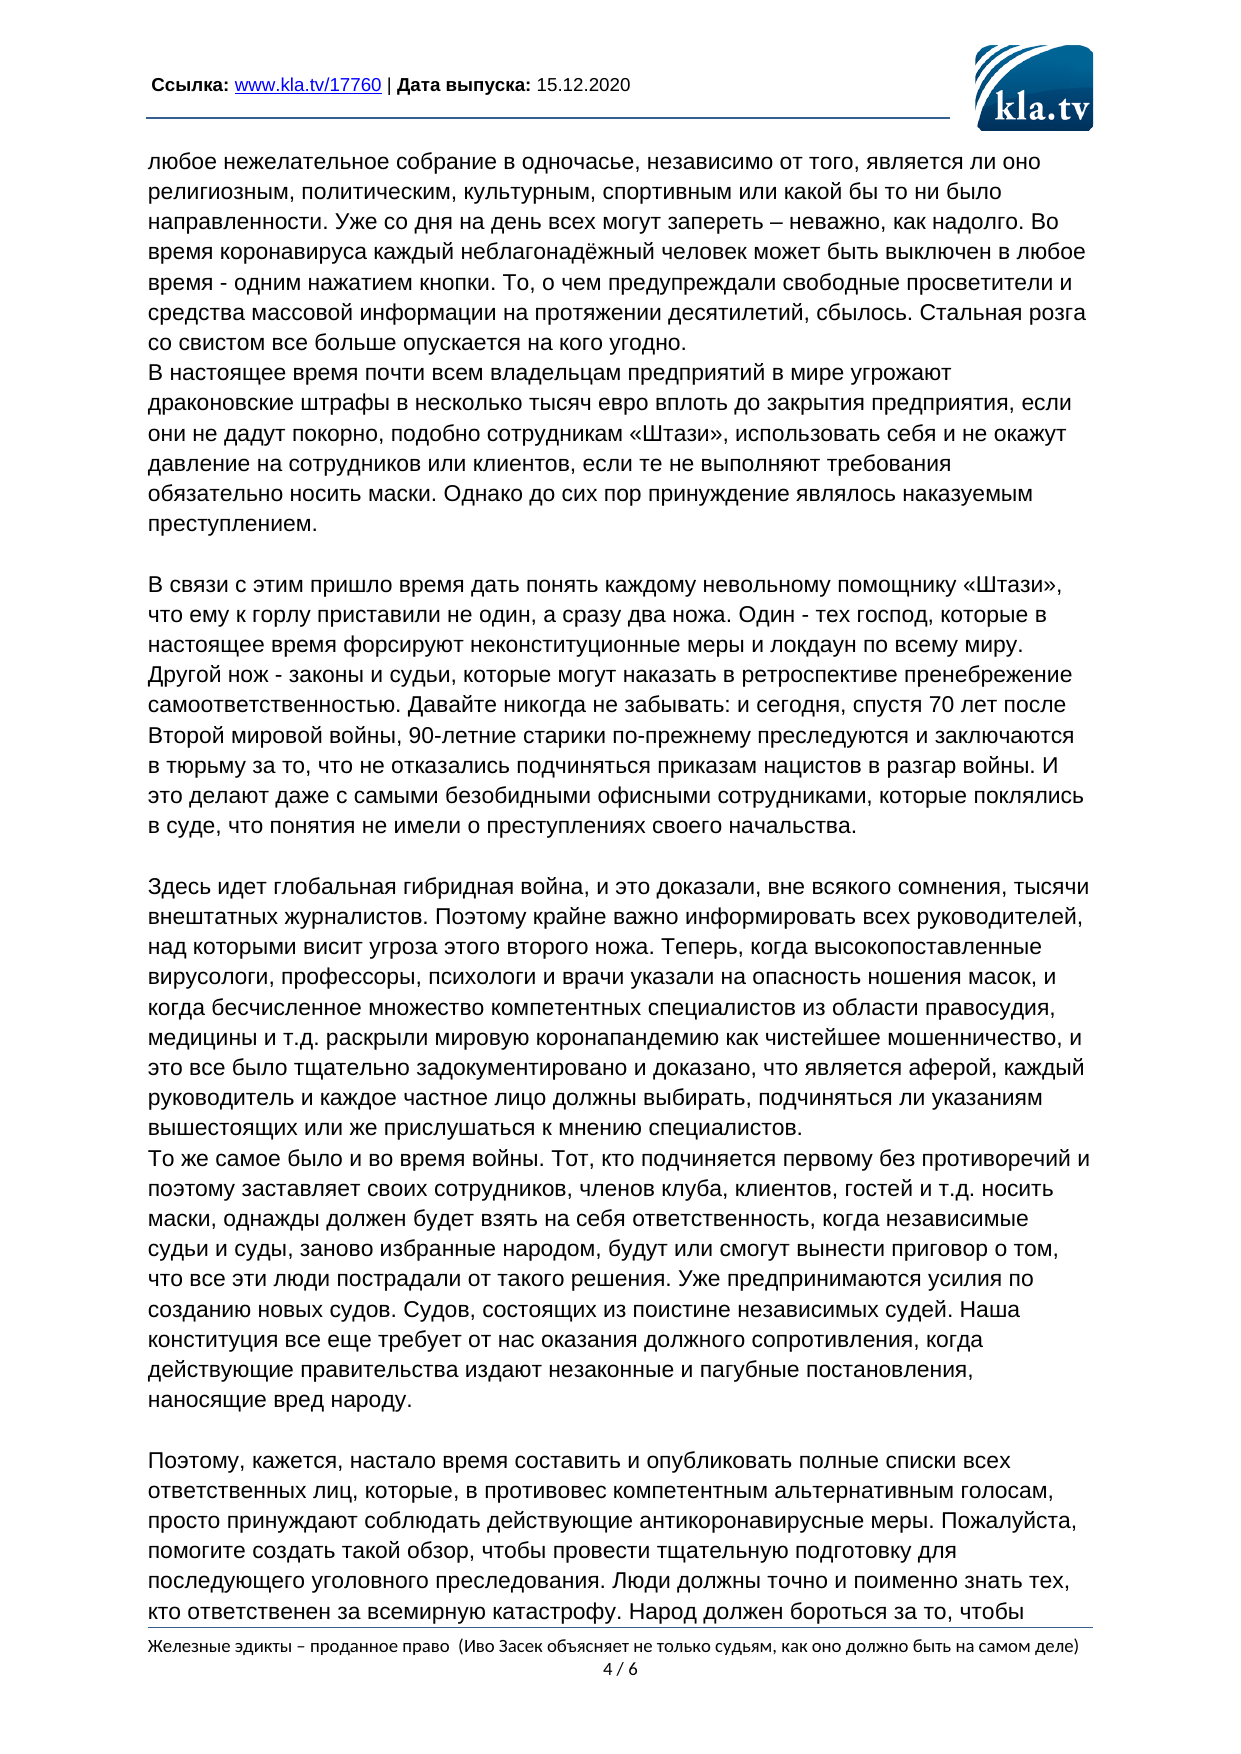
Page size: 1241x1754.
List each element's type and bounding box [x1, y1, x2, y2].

text [148, 148, 1093, 1624]
